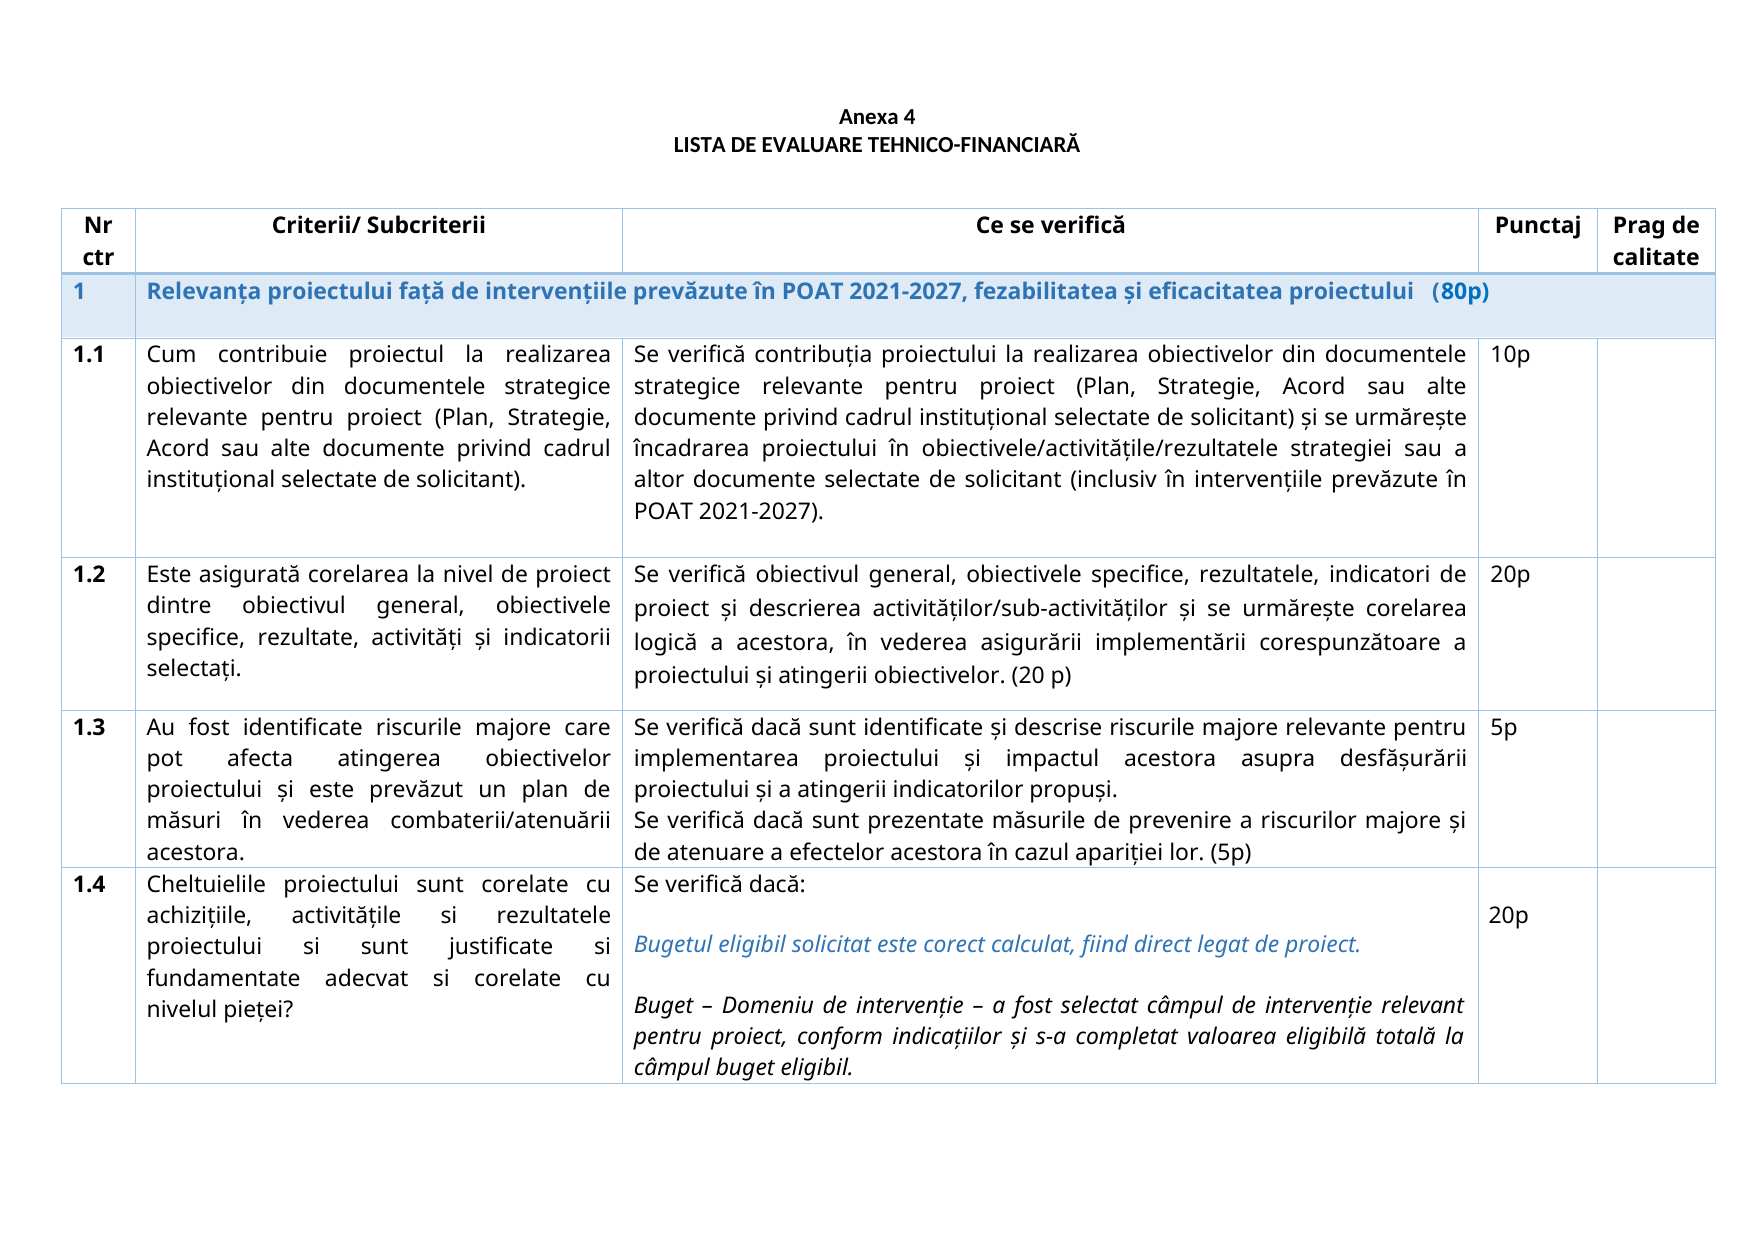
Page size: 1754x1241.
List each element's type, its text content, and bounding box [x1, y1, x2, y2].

table_cell [1598, 339, 1715, 557]
table_header Ce se verifică [623, 209, 1478, 272]
table_cell 1.3 [62, 711, 135, 867]
table_cell 1 [62, 275, 135, 337]
table_cell Relevanța proiectului față de intervențiile prevăzute în POAT 2021-2027, fezabilitatea și eficacitatea proiectului (80p) [136, 275, 1715, 337]
table_header Prag de calitate [1598, 209, 1715, 272]
table_cell 10p [1479, 339, 1597, 557]
table_cell 20p [1479, 868, 1597, 1082]
table_cell Se verifică obiectivul general, obiectivele specifice, rezultatele, indicatori de proiect și descrierea activităților/sub-activităților și se urmărește corelarea logică a acestora, în vederea asigurării implementării corespunzătoare a proiectului și atingerii obiectivelor. (20 p) [623, 558, 1478, 709]
table_cell Se verifică dacă sunt identificate și descrise riscurile majore relevante pentru implementarea proiectului şi impactul acestora asupra desfășurării proiectului şi a atingerii indicatorilor propuși. Se verifică dacă sunt prezentate măsurile de prevenire a riscurilor majore și de atenuare a efectelor acestora în cazul apariției lor. (5p) [623, 711, 1478, 867]
table_cell [1598, 868, 1715, 1082]
table_header Nr ctr [62, 209, 135, 272]
table_cell [1598, 711, 1715, 867]
table_cell Cum contribuie proiectul la realizarea obiectivelor din documentele strategice relevante pentru proiect (Plan, Strategie, Acord sau alte documente privind cadrul instituțional selectate de solicitant). [136, 339, 622, 557]
table_cell 20p [1479, 558, 1597, 709]
table_cell Au fost identificate riscurile majore care pot afecta atingerea obiectivelor proiectului și este prevăzut un plan de măsuri în vederea combaterii/atenuării acestora. [136, 711, 622, 867]
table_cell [136, 868, 622, 1082]
table_cell 1.4 [62, 868, 135, 1082]
table_cell 1.2 [62, 558, 135, 709]
table_cell Se verifică contribuția proiectului la realizarea obiectivelor din documentele strategice relevante pentru proiect (Plan, Strategie, Acord sau alte documente privind cadrul instituțional selectate de solicitant) și se urmărește încadrarea proiectului în obiectivele/activitățile/rezultatele strategiei sau a altor documente selectate de solicitant (inclusiv în intervențiile prevăzute în POAT 2021-2027). [623, 339, 1478, 557]
table_header Criterii/ Subcriterii [136, 209, 622, 272]
table_cell 1.1 [62, 339, 135, 557]
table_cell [623, 868, 1478, 1082]
table_cell 5p [1479, 711, 1597, 867]
table_cell [1598, 558, 1715, 709]
table_header Punctaj [1479, 209, 1597, 272]
table_cell Este asigurată corelarea la nivel de proiect dintre obiectivul general, obiectivele specifice, rezultate, activități și indicatorii selectați. [136, 558, 622, 709]
